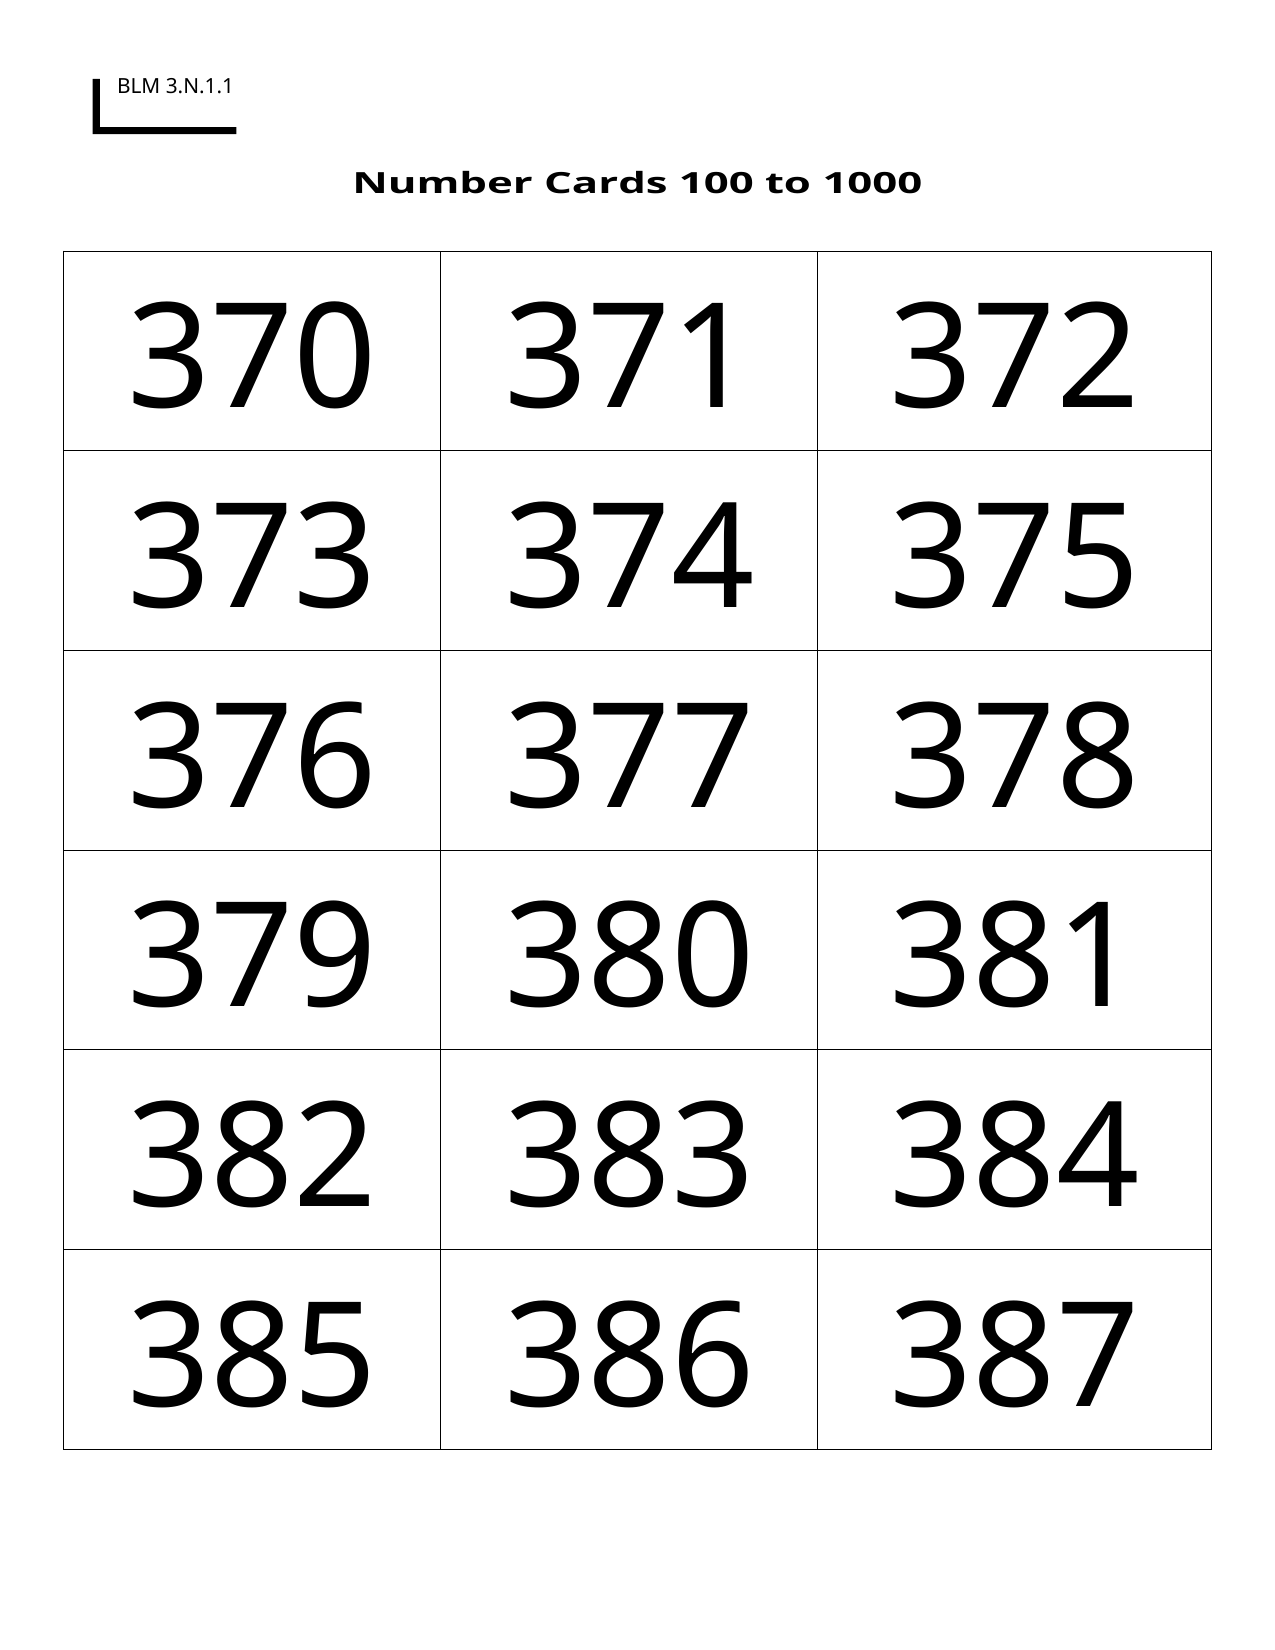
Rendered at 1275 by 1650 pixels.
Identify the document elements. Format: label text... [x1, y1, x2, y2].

table_cell 386 [441, 1250, 817, 1449]
table_cell 378 [818, 651, 1211, 850]
table_cell 375 [818, 451, 1211, 650]
table_cell 381 [818, 851, 1211, 1049]
table_cell 382 [64, 1050, 440, 1249]
table_cell 376 [64, 651, 440, 850]
table_cell 374 [441, 451, 817, 650]
table_cell 372 [818, 252, 1211, 450]
table_cell 373 [64, 451, 440, 650]
table_cell 371 [441, 252, 817, 450]
table_cell 370 [64, 252, 440, 450]
table_cell 379 [64, 851, 440, 1049]
table_cell 387 [818, 1250, 1211, 1449]
table_cell 380 [441, 851, 817, 1049]
table_cell 385 [64, 1250, 440, 1449]
table_cell 383 [441, 1050, 817, 1249]
table_cell 377 [441, 651, 817, 850]
table_cell 384 [818, 1050, 1211, 1249]
